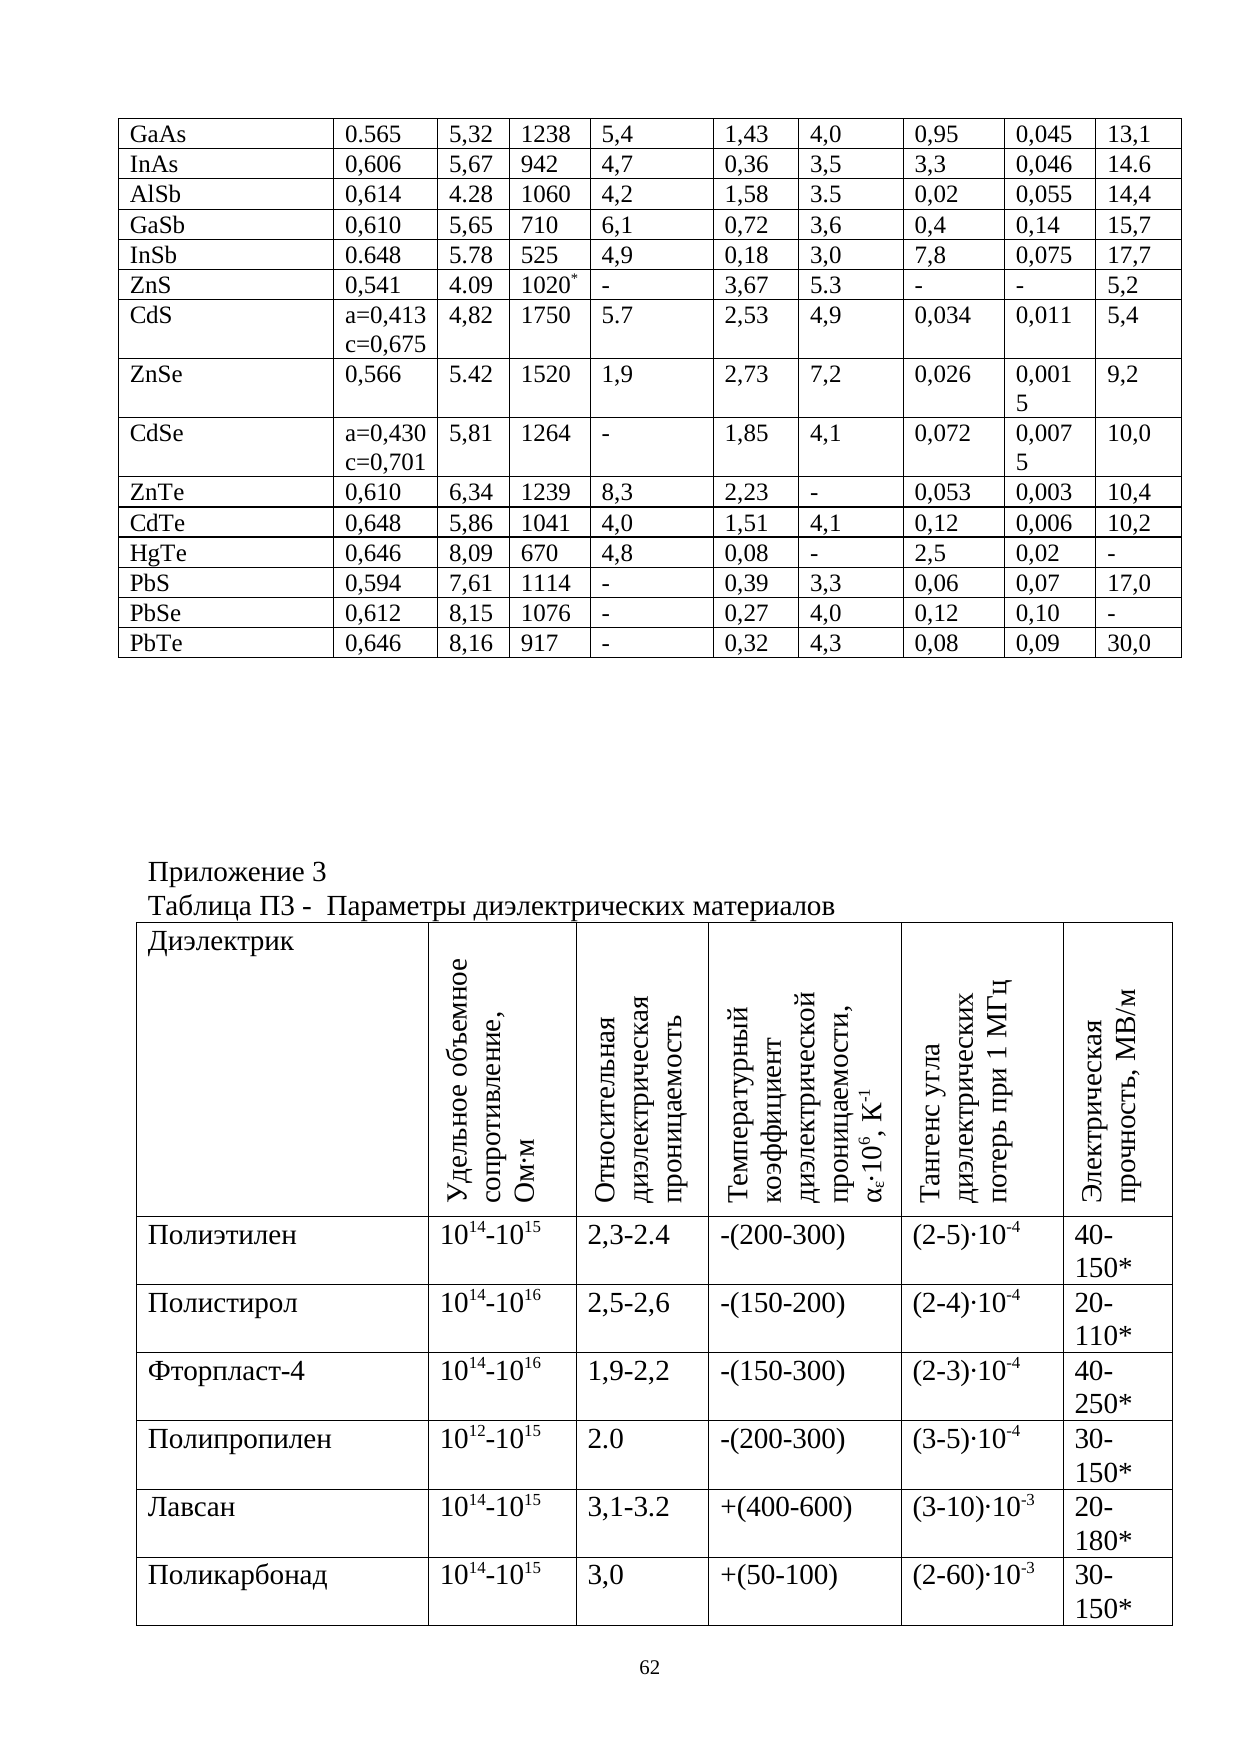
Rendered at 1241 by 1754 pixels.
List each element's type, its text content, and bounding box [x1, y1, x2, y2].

table_cell 0,10 [1005, 598, 1095, 627]
table_cell (3-10)∙10-3 [902, 1490, 1063, 1557]
table_cell 0,053 [904, 477, 1004, 506]
table_cell - [904, 270, 1004, 299]
table_cell 15,7 [1096, 210, 1181, 238]
table_cell 5,4 [591, 119, 713, 148]
table_cell 3.5 [799, 179, 903, 208]
table_cell - [1096, 538, 1181, 567]
table_cell 2,23 [714, 477, 798, 506]
table_cell 4,9 [799, 300, 903, 358]
table_cell - [799, 477, 903, 506]
table_cell 0,026 [904, 359, 1004, 417]
table_cell 1076 [510, 598, 590, 627]
table_cell 4,3 [799, 628, 903, 657]
table_cell 3,6 [799, 210, 903, 238]
table_cell 0,606 [334, 149, 437, 178]
table_cell 8,15 [438, 598, 509, 627]
table_cell 4,82 [438, 300, 509, 358]
table_cell 0,075 [1005, 240, 1095, 269]
table_cell 4,9 [591, 240, 713, 269]
table_cell 5.7 [591, 300, 713, 358]
table_cell 0,646 [334, 538, 437, 567]
table_cell InSb [119, 240, 333, 269]
table_cell 0,08 [904, 628, 1004, 657]
table_cell 1750 [510, 300, 590, 358]
table_cell 30-150* [1064, 1421, 1172, 1488]
table_cell - [591, 270, 713, 299]
table_cell 0,055 [1005, 179, 1095, 208]
table_header Температурный коэффициент диэлектрической проницаемости, αε∙106, К-1 [709, 923, 901, 1216]
table_cell 0,566 [334, 359, 437, 417]
table_cell (2-3)∙10-4 [902, 1353, 1063, 1420]
table_cell 30,0 [1096, 628, 1181, 657]
table_cell 5,65 [438, 210, 509, 238]
table_cell 4,0 [799, 598, 903, 627]
table_cell CdSe [119, 418, 333, 476]
table_cell ZnSe [119, 359, 333, 417]
table_cell 0,12 [904, 508, 1004, 536]
table_cell 1,9 [591, 359, 713, 417]
table_cell - [591, 568, 713, 597]
table_cell 2,5-2,6 [577, 1285, 708, 1352]
table_cell 670 [510, 538, 590, 567]
table_cell 1520 [510, 359, 590, 417]
table_cell -(150-300) [709, 1353, 901, 1420]
table_cell CdS [119, 300, 333, 358]
table_cell 1014-1015 [429, 1217, 576, 1284]
table_cell 7,8 [904, 240, 1004, 269]
table_cell 1014-1016 [429, 1353, 576, 1420]
table_cell 0,08 [714, 538, 798, 567]
table_cell Полистирол [137, 1285, 428, 1352]
table_cell 7,61 [438, 568, 509, 597]
table_cell 1264 [510, 418, 590, 476]
table_cell 0,614 [334, 179, 437, 208]
table_cell 8,09 [438, 538, 509, 567]
table_cell 17,0 [1096, 568, 1181, 597]
table_cell ZnTe [119, 477, 333, 506]
table_cell 1012-1015 [429, 1421, 576, 1488]
table_header Диэлектрик [137, 923, 428, 1216]
table_cell 5,81 [438, 418, 509, 476]
table_cell -(200-300) [709, 1421, 901, 1488]
table_cell 0,14 [1005, 210, 1095, 238]
table_cell 0,610 [334, 477, 437, 506]
table_cell (3-5)∙10-4 [902, 1421, 1063, 1488]
table_header Относительная диэлектрическая проницаемость [577, 923, 708, 1216]
table_cell 5,86 [438, 508, 509, 536]
table_cell 14,4 [1096, 179, 1181, 208]
table_cell 40-150* [1064, 1217, 1172, 1284]
table_cell 0,95 [904, 119, 1004, 148]
table_cell 2,73 [714, 359, 798, 417]
table_cell 4,2 [591, 179, 713, 208]
table_cell +(50-100) [709, 1558, 901, 1625]
table_cell 1041 [510, 508, 590, 536]
table_cell 4.09 [438, 270, 509, 299]
table_cell 0,02 [1005, 538, 1095, 567]
table_cell 3,3 [904, 149, 1004, 178]
table_cell 1,51 [714, 508, 798, 536]
table_cell 2,3-2.4 [577, 1217, 708, 1284]
table_cell 0,39 [714, 568, 798, 597]
table_cell -(200-300) [709, 1217, 901, 1284]
table_cell 0,072 [904, 418, 1004, 476]
table_cell GaAs [119, 119, 333, 148]
table_cell 4,1 [799, 418, 903, 476]
table_cell Лавсан [137, 1490, 428, 1557]
table_cell 4,0 [591, 508, 713, 536]
table_cell CdTe [119, 508, 333, 536]
table_cell 0,045 [1005, 119, 1095, 148]
table_cell 4,1 [799, 508, 903, 536]
table_cell Полипропилен [137, 1421, 428, 1488]
table_cell 0,006 [1005, 508, 1095, 536]
table_cell 0,612 [334, 598, 437, 627]
table_cell - [591, 628, 713, 657]
table_cell 0,003 [1005, 477, 1095, 506]
table_cell 942 [510, 149, 590, 178]
table_cell - [591, 598, 713, 627]
table_cell 5.78 [438, 240, 509, 269]
table_cell а=0,430 с=0,701 [334, 418, 437, 476]
table_cell (2-5)∙10-4 [902, 1217, 1063, 1284]
table_cell PbS [119, 568, 333, 597]
table_cell 1014-1016 [429, 1285, 576, 1352]
table_cell 14.6 [1096, 149, 1181, 178]
table_cell 10,2 [1096, 508, 1181, 536]
table_cell PbSe [119, 598, 333, 627]
table_cell AlSb [119, 179, 333, 208]
table_cell 3,67 [714, 270, 798, 299]
table_cell - [799, 538, 903, 567]
table_cell -(150-200) [709, 1285, 901, 1352]
table_cell 0,610 [334, 210, 437, 238]
table_cell 1020* [510, 270, 590, 299]
table_cell - [1005, 270, 1095, 299]
table_cell 0,046 [1005, 149, 1095, 178]
table_cell 8,3 [591, 477, 713, 506]
table_cell 17,7 [1096, 240, 1181, 269]
table_cell 1,9-2,2 [577, 1353, 708, 1420]
table_cell 0,0015 [1005, 359, 1095, 417]
table_cell 2,53 [714, 300, 798, 358]
table_cell 0,06 [904, 568, 1004, 597]
table_cell 0,12 [904, 598, 1004, 627]
table_cell 9,2 [1096, 359, 1181, 417]
table_cell PbTe [119, 628, 333, 657]
table_cell ZnS [119, 270, 333, 299]
table_cell 1,85 [714, 418, 798, 476]
table_cell 0,18 [714, 240, 798, 269]
table_cell 6,34 [438, 477, 509, 506]
table_cell 3,3 [799, 568, 903, 597]
text Таблица П3 - Параметры диэлектрических материалов [148, 888, 1152, 922]
table_cell 4,7 [591, 149, 713, 178]
table_cell 40-250* [1064, 1353, 1172, 1420]
table_cell 10,4 [1096, 477, 1181, 506]
table_cell 0,0075 [1005, 418, 1095, 476]
table_cell (2-60)∙10-3 [902, 1558, 1063, 1625]
table_cell Фторпласт-4 [137, 1353, 428, 1420]
table_cell 0,27 [714, 598, 798, 627]
table_cell 1014-1015 [429, 1558, 576, 1625]
table_cell 8,16 [438, 628, 509, 657]
table_cell 0,4 [904, 210, 1004, 238]
table_cell (2-4)∙10-4 [902, 1285, 1063, 1352]
table_cell 10,0 [1096, 418, 1181, 476]
table_cell 1014-1015 [429, 1490, 576, 1557]
table_cell 13,1 [1096, 119, 1181, 148]
table_cell 0,36 [714, 149, 798, 178]
table_cell 2,5 [904, 538, 1004, 567]
table_cell 0,011 [1005, 300, 1095, 358]
table_cell 20-110* [1064, 1285, 1172, 1352]
table_cell 4.28 [438, 179, 509, 208]
table_header Тангенс угла диэлектрических потерь при 1 МГц [902, 923, 1063, 1216]
table_cell HgTe [119, 538, 333, 567]
table_cell 1,43 [714, 119, 798, 148]
table_cell 4,0 [799, 119, 903, 148]
table_cell InAs [119, 149, 333, 178]
table_cell - [591, 418, 713, 476]
table_cell 5.42 [438, 359, 509, 417]
table_cell 30-150* [1064, 1558, 1172, 1625]
table_cell 7,2 [799, 359, 903, 417]
table_cell 917 [510, 628, 590, 657]
table_cell Полиэтилен [137, 1217, 428, 1284]
table_cell 1239 [510, 477, 590, 506]
table_cell 5,67 [438, 149, 509, 178]
table_cell 0,034 [904, 300, 1004, 358]
table_cell 1114 [510, 568, 590, 597]
table_cell 5,2 [1096, 270, 1181, 299]
table_cell 5,32 [438, 119, 509, 148]
table_cell 1,58 [714, 179, 798, 208]
table_cell 1060 [510, 179, 590, 208]
table_header Удельное объемное сопротивление, Ом∙м [429, 923, 576, 1216]
table_cell 0,07 [1005, 568, 1095, 597]
table_cell GaSb [119, 210, 333, 238]
table_cell 0,09 [1005, 628, 1095, 657]
table_cell 4,8 [591, 538, 713, 567]
table_cell 3,1-3.2 [577, 1490, 708, 1557]
table_cell 0,594 [334, 568, 437, 597]
table_cell 0,648 [334, 508, 437, 536]
table_cell 0,646 [334, 628, 437, 657]
text Приложение 3 [148, 855, 1152, 888]
table_cell 2.0 [577, 1421, 708, 1488]
table_cell 1238 [510, 119, 590, 148]
table_cell 0.565 [334, 119, 437, 148]
table_cell 20-180* [1064, 1490, 1172, 1557]
table_cell 5.3 [799, 270, 903, 299]
table_cell а=0,413 с=0,675 [334, 300, 437, 358]
table_cell 0.648 [334, 240, 437, 269]
table_cell 0,72 [714, 210, 798, 238]
table_cell 0,32 [714, 628, 798, 657]
table_cell 3,5 [799, 149, 903, 178]
table_cell 0,541 [334, 270, 437, 299]
table_cell +(400-600) [709, 1490, 901, 1557]
table_cell 710 [510, 210, 590, 238]
table_cell 3,0 [799, 240, 903, 269]
table_cell 525 [510, 240, 590, 269]
table_cell Поликарбонад [137, 1558, 428, 1625]
table_cell 3,0 [577, 1558, 708, 1625]
table_cell 5,4 [1096, 300, 1181, 358]
table_cell - [1096, 598, 1181, 627]
table_header Электрическая прочность, МВ/м [1064, 923, 1172, 1216]
table_cell 6,1 [591, 210, 713, 238]
table_cell 0,02 [904, 179, 1004, 208]
